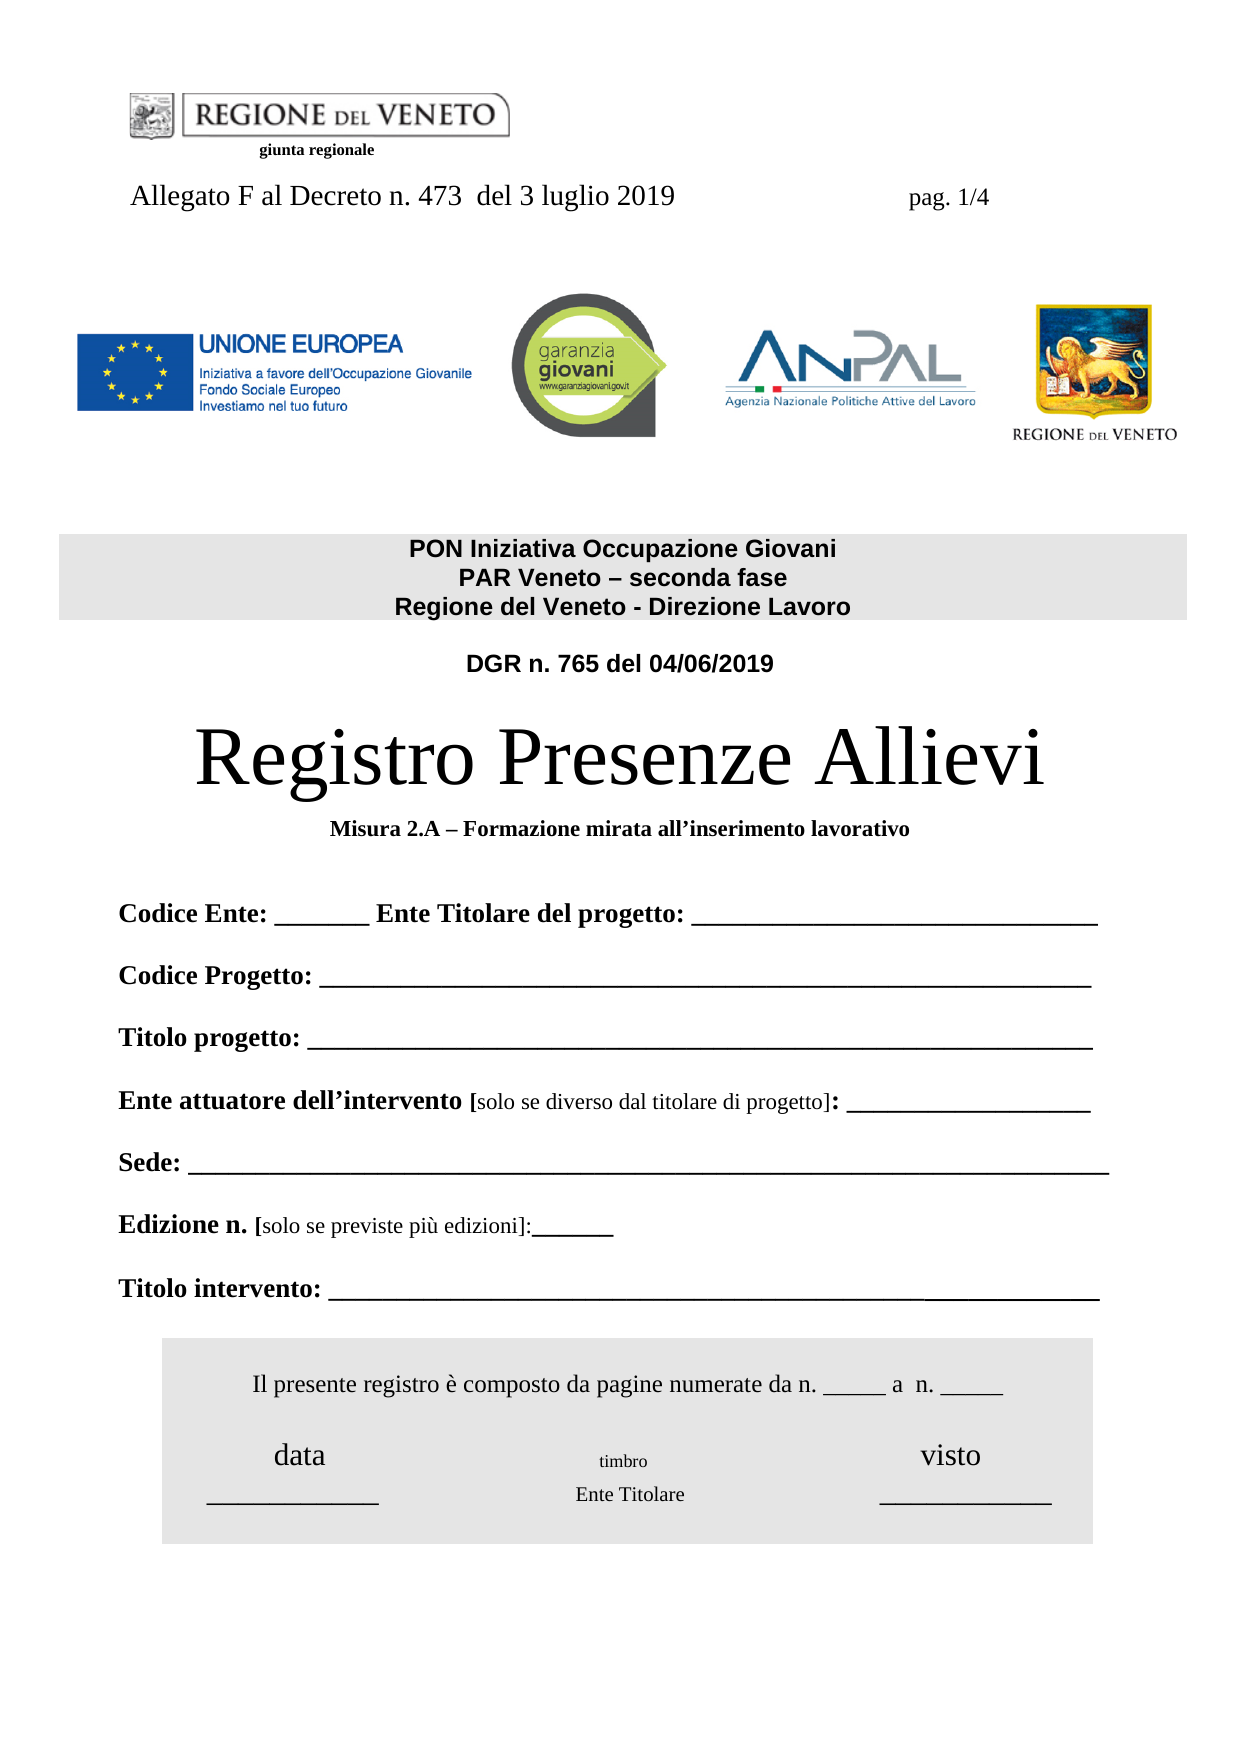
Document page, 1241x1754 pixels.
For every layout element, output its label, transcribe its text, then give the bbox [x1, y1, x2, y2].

text Titolo progetto: __________________________________________________________ [118, 1021, 1181, 1053]
subtitle Il presente registro è composto da pagine numerate da n. _____ a n. _____ [162, 1369, 1093, 1398]
subtitle PON Iniziativa Occupazione Giovani [59, 534, 1187, 563]
text Misura 2.A – Formazione mirata all’inserimento lavorativo [59, 815, 1181, 841]
text data timbro visto [162, 1436, 1093, 1472]
text DGR n. 765 del 04/06/2019 [59, 649, 1181, 678]
text ___________ Ente Titolare ___________ [162, 1472, 1093, 1508]
text Registro Presenze Allievi [59, 707, 1181, 802]
text Sede: ____________________________________________________________________ [118, 1146, 1181, 1177]
subtitle PAR Veneto – seconda fase [59, 563, 1187, 592]
text Edizione n. [solo se previste più edizioni]:______ [118, 1208, 1181, 1239]
text Codice Ente: _______ Ente Titolare del progetto: ______________________________ [118, 897, 1181, 928]
subtitle Regione del Veneto - Direzione Lavoro [59, 592, 1187, 620]
picture [129, 93, 510, 140]
text Ente attuatore dell’intervento [solo se diverso dal titolare di progetto]: __________________ [118, 1084, 1181, 1115]
text Codice Progetto: _________________________________________________________ [118, 959, 1181, 990]
picture [75, 273, 1178, 483]
text Titolo intervento: ________________________________________________________ [118, 1271, 1181, 1304]
